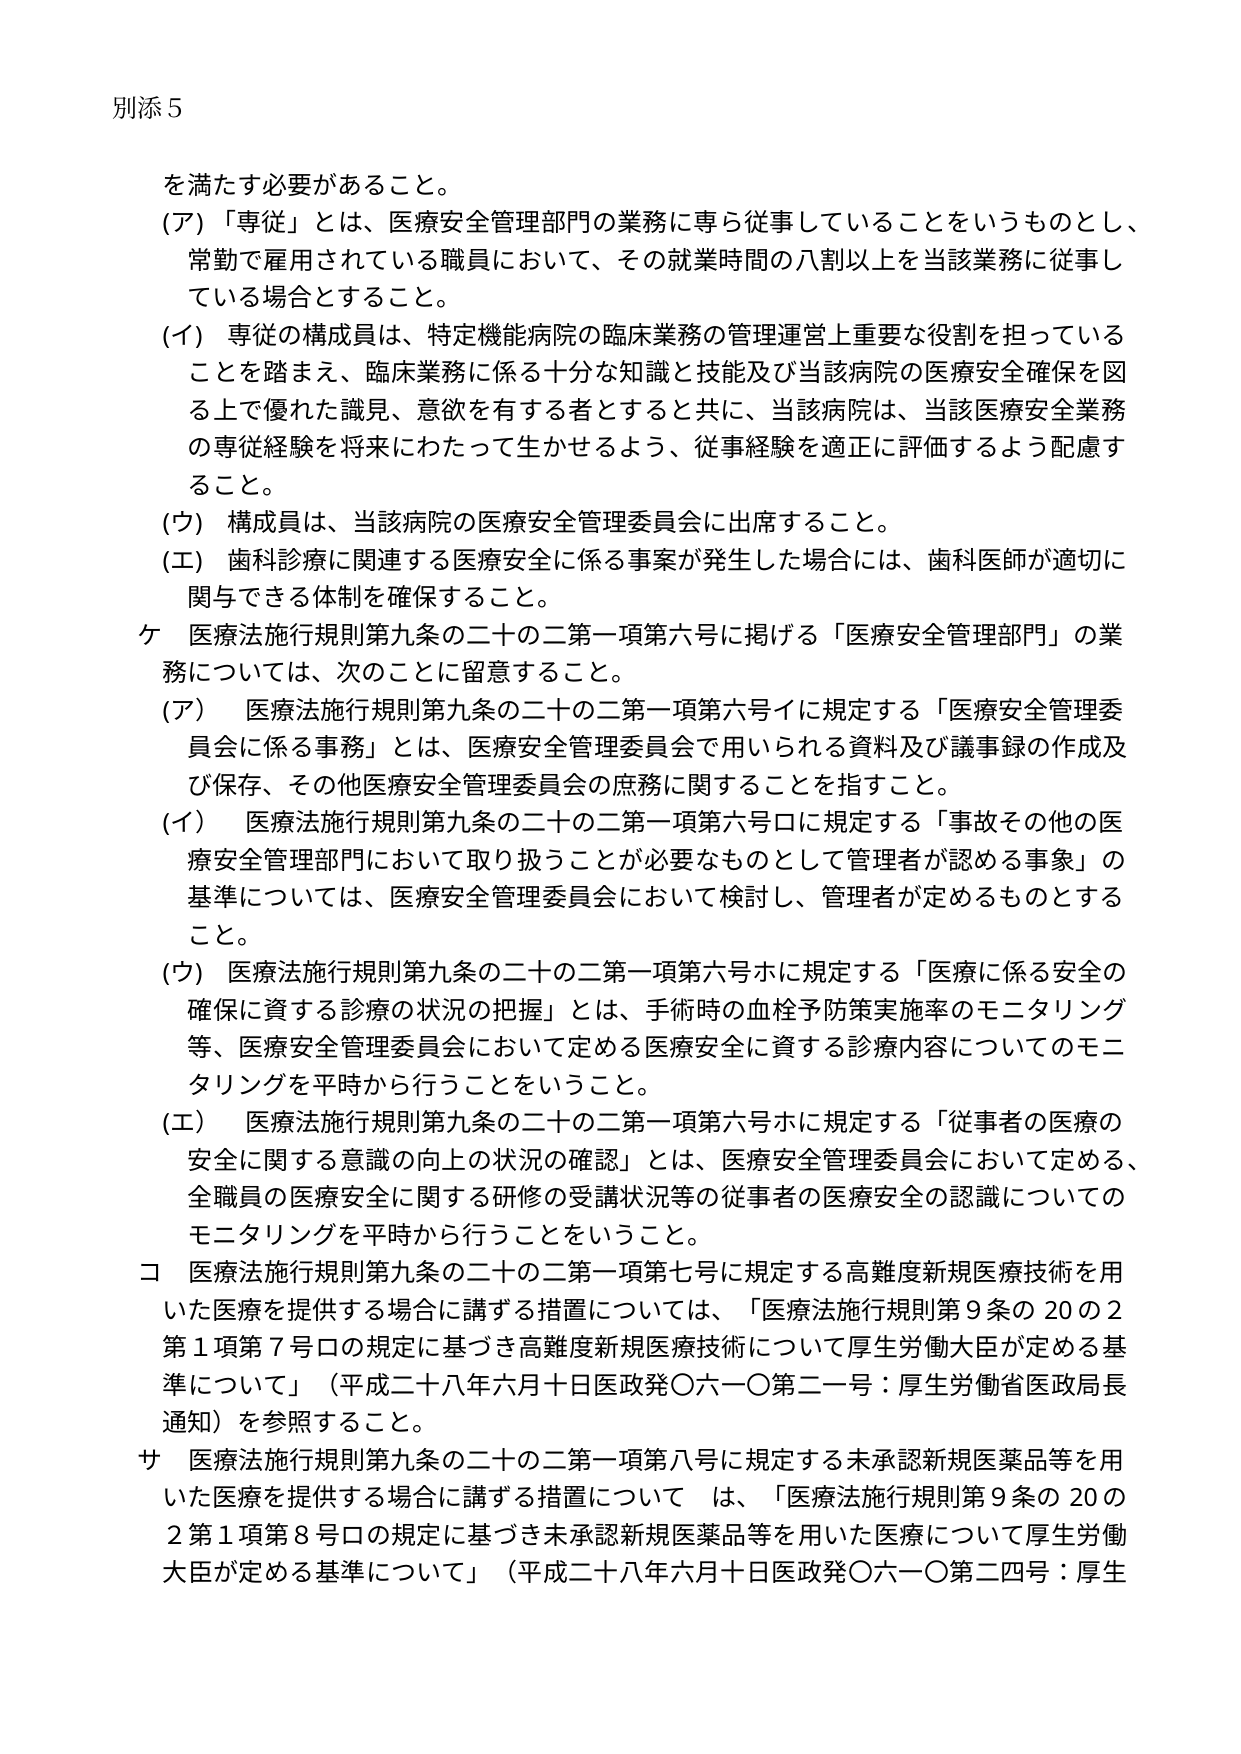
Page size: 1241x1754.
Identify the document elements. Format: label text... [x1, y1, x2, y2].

text (ア) 「専従」とは、医療安全管理部門の業務に専ら従事していることをいうものとし、常勤で雇用されている職員において、その就業時間の八割以上を当該業務に従事している場合とすること。 [162, 202, 1128, 314]
text (エ） 医療法施行規則第九条の二十の二第一項第六号ホに規定する「従事者の医療の安全に関する意識の向上の状況の確認」とは、医療安全管理委員会において定める、全職員の医療安全に関する研修の受講状況等の従事者の医療安全の認識についてのモニタリングを平時から行うことをいうこと。 [162, 1102, 1128, 1252]
text (イ） 医療法施行規則第九条の二十の二第一項第六号ロに規定する「事故その他の医療安全管理部門において取り扱うことが必要なものとして管理者が認める事象」の基準については、医療安全管理委員会において検討し、管理者が定めるものとすること。 [162, 802, 1128, 952]
text (イ) 専従の構成員は、特定機能病院の臨床業務の管理運営上重要な役割を担っていることを踏まえ、臨床業務に係る十分な知識と技能及び当該病院の医療安全確保を図る上で優れた識見、意欲を有する者とすると共に、当該病院は、当該医療安全業務の専従経験を将来にわたって生かせるよう、従事経験を適正に評価するよう配慮すること。 [162, 314, 1128, 502]
text (ウ) 構成員は、当該病院の医療安全管理委員会に出席すること。 [112, 502, 1128, 539]
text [137, 164, 1128, 202]
text (ウ) 医療法施行規則第九条の二十の二第一項第六号ホに規定する「医療に係る安全の確保に資する診療の状況の把握」とは、手術時の血栓予防策実施率のモニタリング等、医療安全管理委員会において定める医療安全に資する診療内容についてのモニタリングを平時から行うことをいうこと。 [162, 952, 1128, 1102]
text ケ 医療法施行規則第九条の二十の二第一項第六号に掲げる「医療安全管理部門」の業務については、次のことに留意すること。 [137, 614, 1128, 689]
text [137, 1439, 1128, 1589]
text コ 医療法施行規則第九条の二十の二第一項第七号に規定する高難度新規医療技術を用いた医療を提供する場合に講ずる措置については、「医療法施行規則第９条の20の２第１項第７号ロの規定に基づき高難度新規医療技術について厚生労働大臣が定める基準について」（平成二十八年六月十日医政発〇六一〇第二一号：厚生労働省医政局長通知）を参照すること。 [137, 1252, 1128, 1439]
text (ア） 医療法施行規則第九条の二十の二第一項第六号イに規定する「医療安全管理委員会に係る事務」とは、医療安全管理委員会で用いられる資料及び議事録の作成及び保存、その他医療安全管理委員会の庶務に関することを指すこと。 [162, 689, 1128, 802]
text (エ) 歯科診療に関連する医療安全に係る事案が発生した場合には、歯科医師が適切に関与できる体制を確保すること。 [162, 539, 1128, 614]
